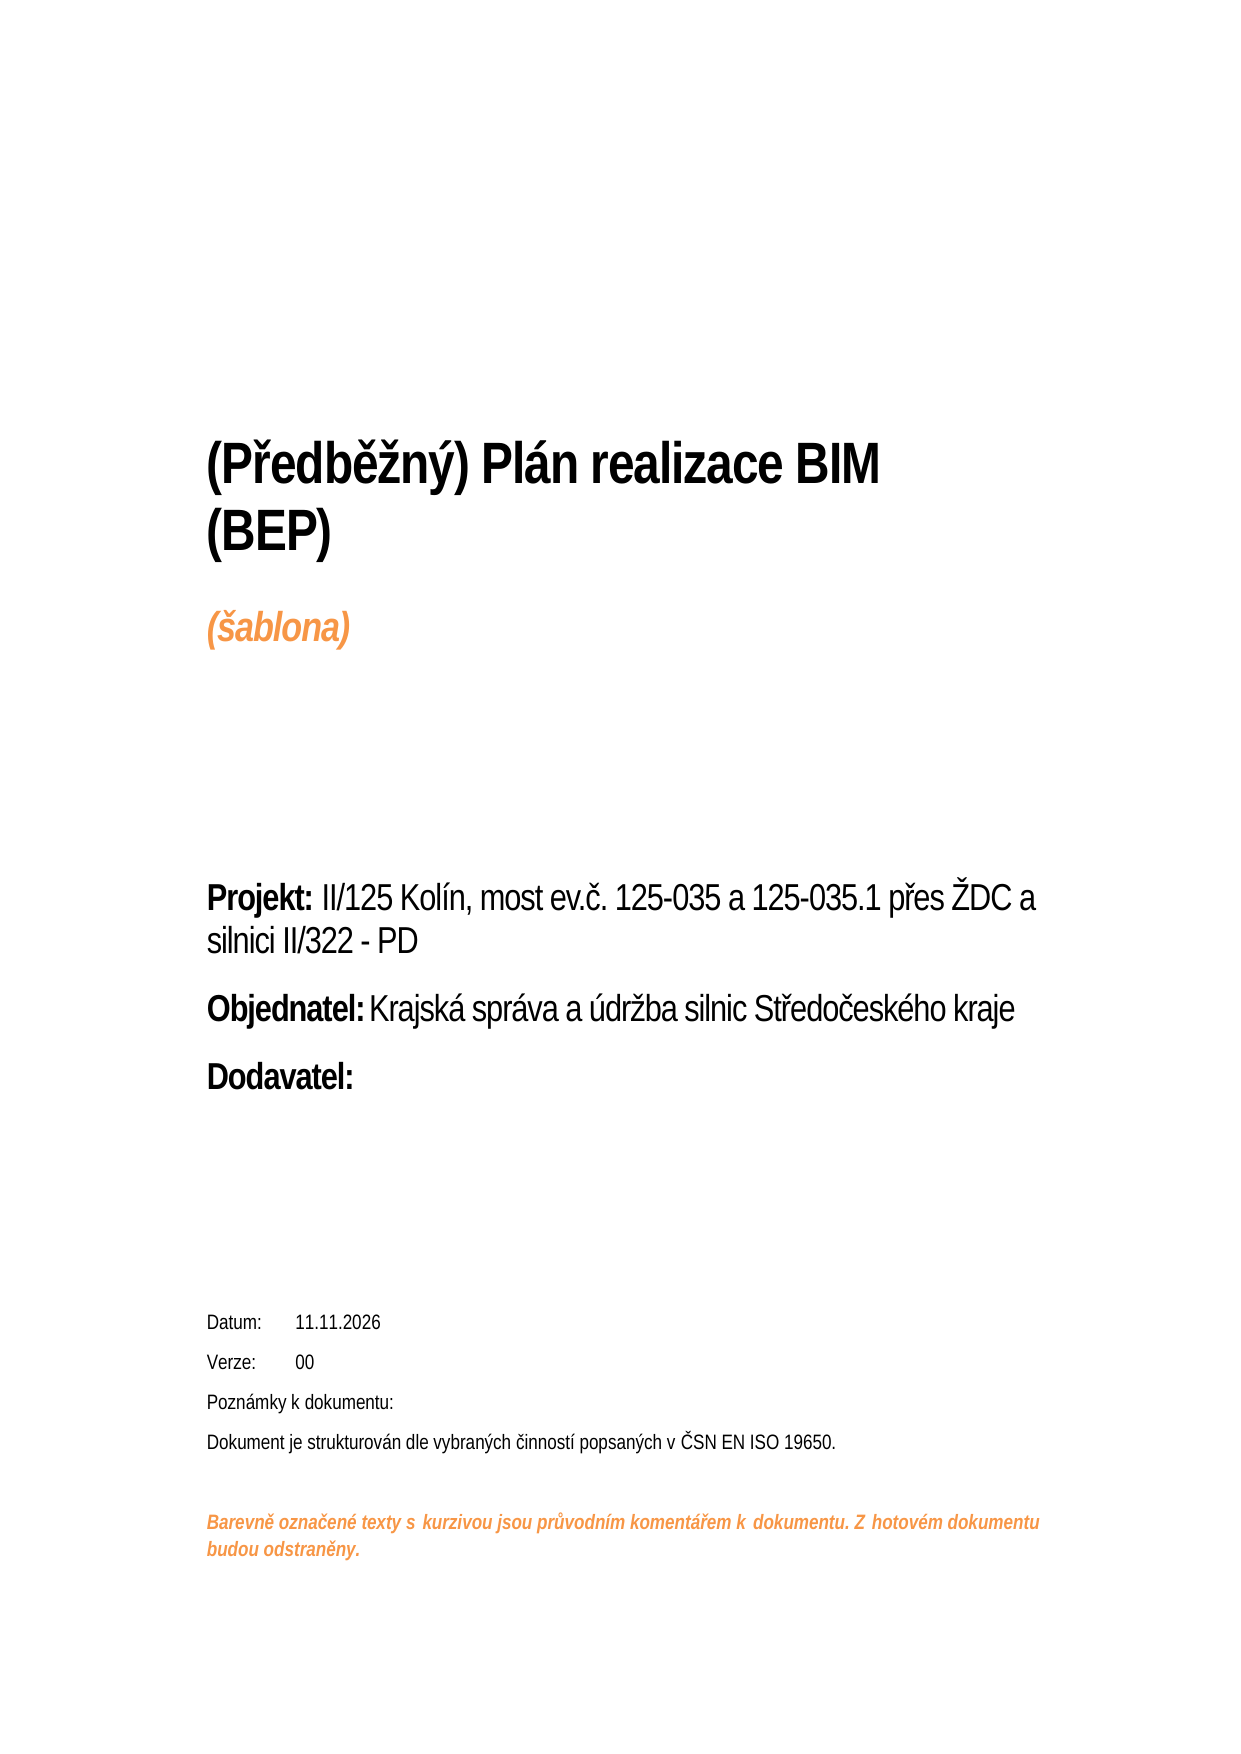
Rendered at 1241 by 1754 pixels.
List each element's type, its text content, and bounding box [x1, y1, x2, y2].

subtitle Projekt: II/125 Kolín, most ev.č. 125-035 a 125-035.1 přes ŽDC a silnici II/322 - PD [207, 875, 1093, 961]
text Datum: 31.05.2024 [207, 1310, 1093, 1334]
subtitle Objednatel: Krajská správa a údržba silnic Středočeského kraje [207, 986, 1093, 1029]
title (šablona) [207, 602, 1093, 650]
subtitle Dodavatel: [207, 1054, 1093, 1097]
text Barevně označené texty s kurzivou jsou průvodním komentářem k dokumentu. Z hotovém dokumentu budou odstraněny. [207, 1510, 1093, 1561]
title (Předběžný) Plán realizace BIM [207, 428, 1093, 496]
text Dokument je strukturován dle vybraných činností popsaných v ČSN EN ISO 19650. [207, 1430, 1093, 1454]
text Verze: 00 [207, 1350, 1093, 1374]
title (BEP) [148, 496, 1093, 562]
text Poznámky k dokumentu: [207, 1390, 1093, 1414]
